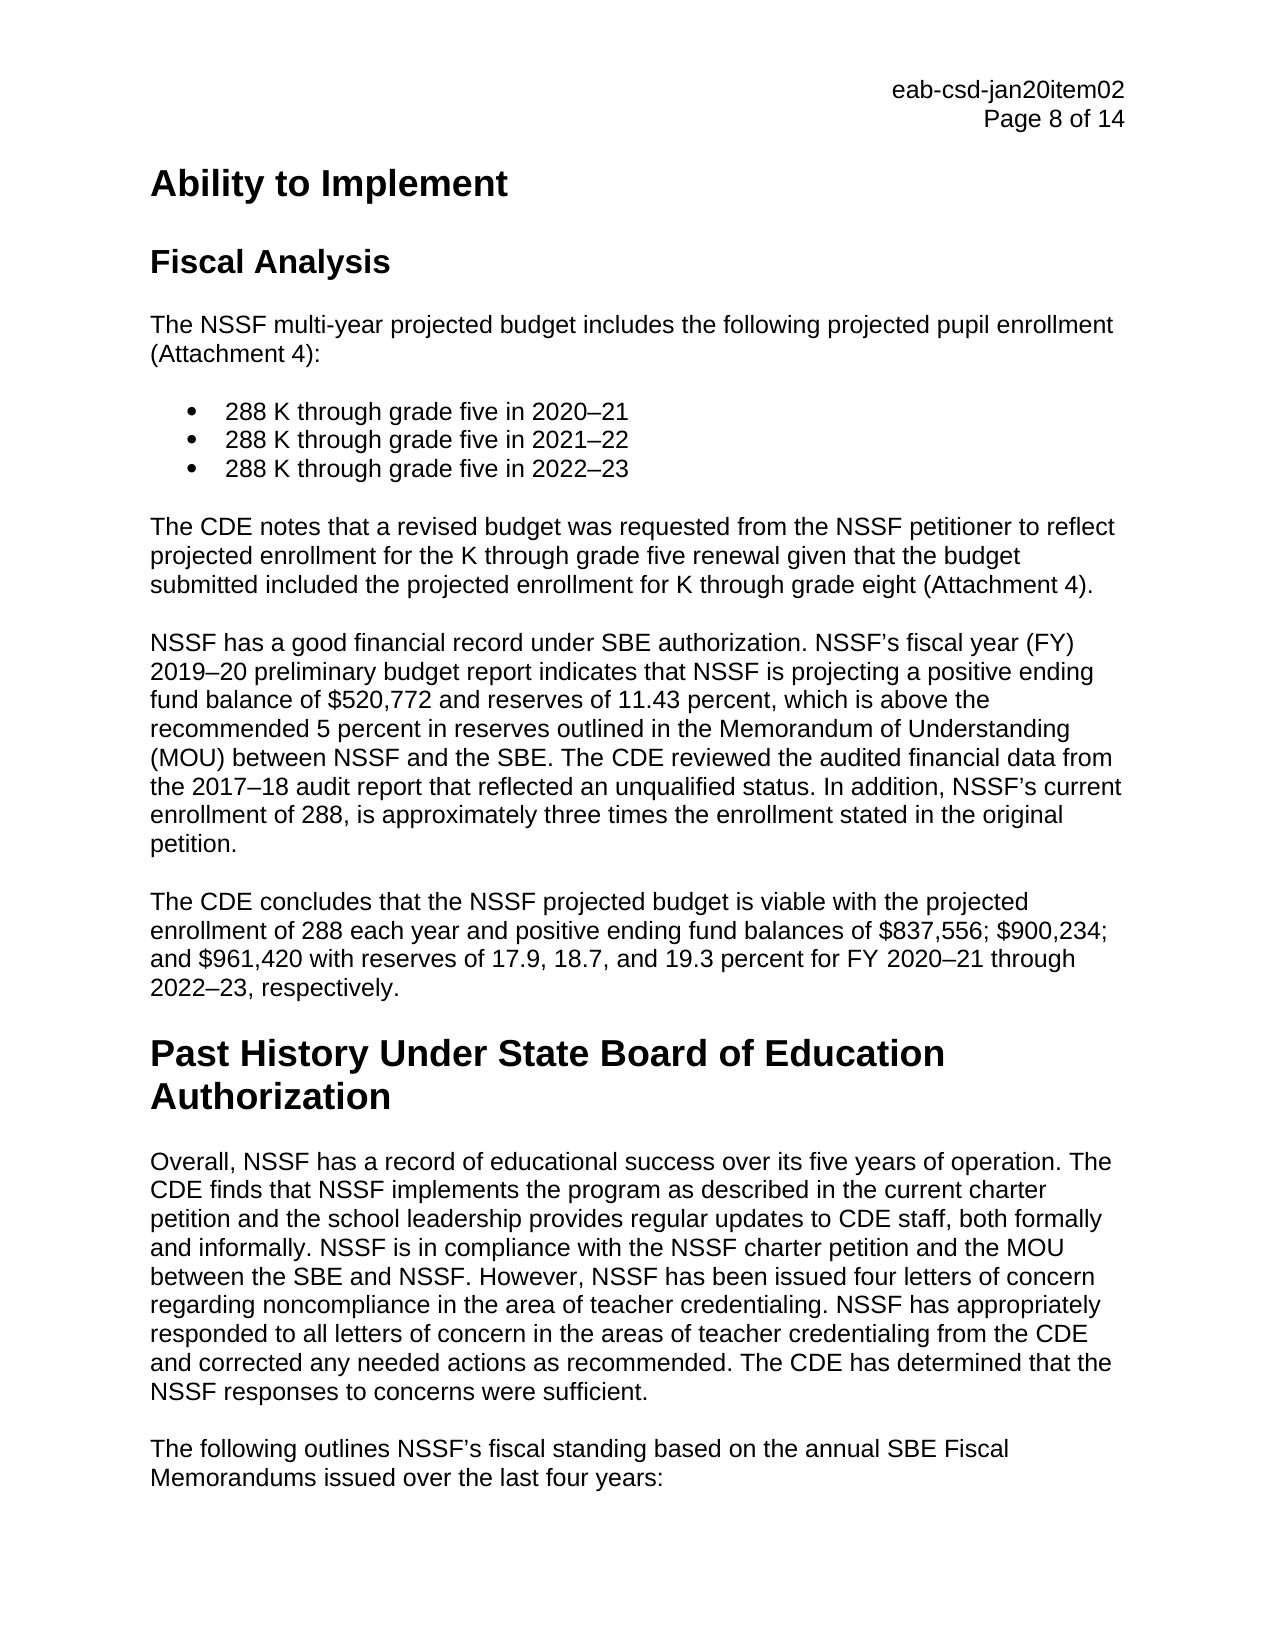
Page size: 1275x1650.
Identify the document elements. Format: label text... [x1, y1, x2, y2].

text Overall, NSSF has a record of educational success over its five years of operation. The CDE finds that NSSF implements the program as described in the current charter petition and the school leadership provides regular updates to CDE staff, both formally and informally. NSSF is in compliance with the NSSF charter petition and the MOU between the SBE and NSSF. However, NSSF has been issued four letters of concern regarding noncompliance in the area of teacher credentialing. NSSF has appropriately responded to all letters of concern in the areas of teacher credentialing from the CDE and corrected any needed actions as recommended. The CDE has determined that the NSSF responses to concerns were sufficient. [150, 1146, 1125, 1405]
list 288 K through grade five in 2020–21 [187, 397, 1125, 425]
subtitle Fiscal Analysis [150, 242, 1125, 281]
list 288 K through grade five in 2021–22 [187, 425, 1125, 454]
text NSSF has a good financial record under SBE authorization. NSSF’s fiscal year (FY) 2019–20 preliminary budget report indicates that NSSF is projecting a positive ending fund balance of $520,772 and reserves of 11.43 percent, which is above the recommended 5 percent in reserves outlined in the Memorandum of Understanding (MOU) between NSSF and the SBE. The CDE reviewed the audited financial data from the 2017–18 audit report that reflected an unqualified status. In addition, NSSF’s current enrollment of 288, is approximately three times the enrollment stated in the original petition. [150, 628, 1125, 858]
text The NSSF multi-year projected budget includes the following projected pupil enrollment (Attachment 4): [150, 310, 1125, 367]
subtitle Past History Under State Board of Education Authorization [150, 1031, 1125, 1117]
text The CDE concludes that the NSSF projected budget is viable with the projected enrollment of 288 each year and positive ending fund balances of $837,556; $900,234; and $961,420 with reserves of 17.9, 18.7, and 19.3 percent for FY 2020–21 through 2022–23, respectively. [150, 887, 1125, 1002]
list 288 K through grade five in 2022–23 [187, 454, 1125, 483]
text The CDE notes that a revised budget was requested from the NSSF petitioner to reflect projected enrollment for the K through grade five renewal given that the budget submitted included the projected enrollment for K through grade eight (Attachment 4). [150, 512, 1125, 598]
subtitle Ability to Implement [150, 162, 1125, 205]
text The following outlines NSSF’s fiscal standing based on the annual SBE Fiscal Memorandums issued over the last four years: [150, 1434, 1125, 1492]
